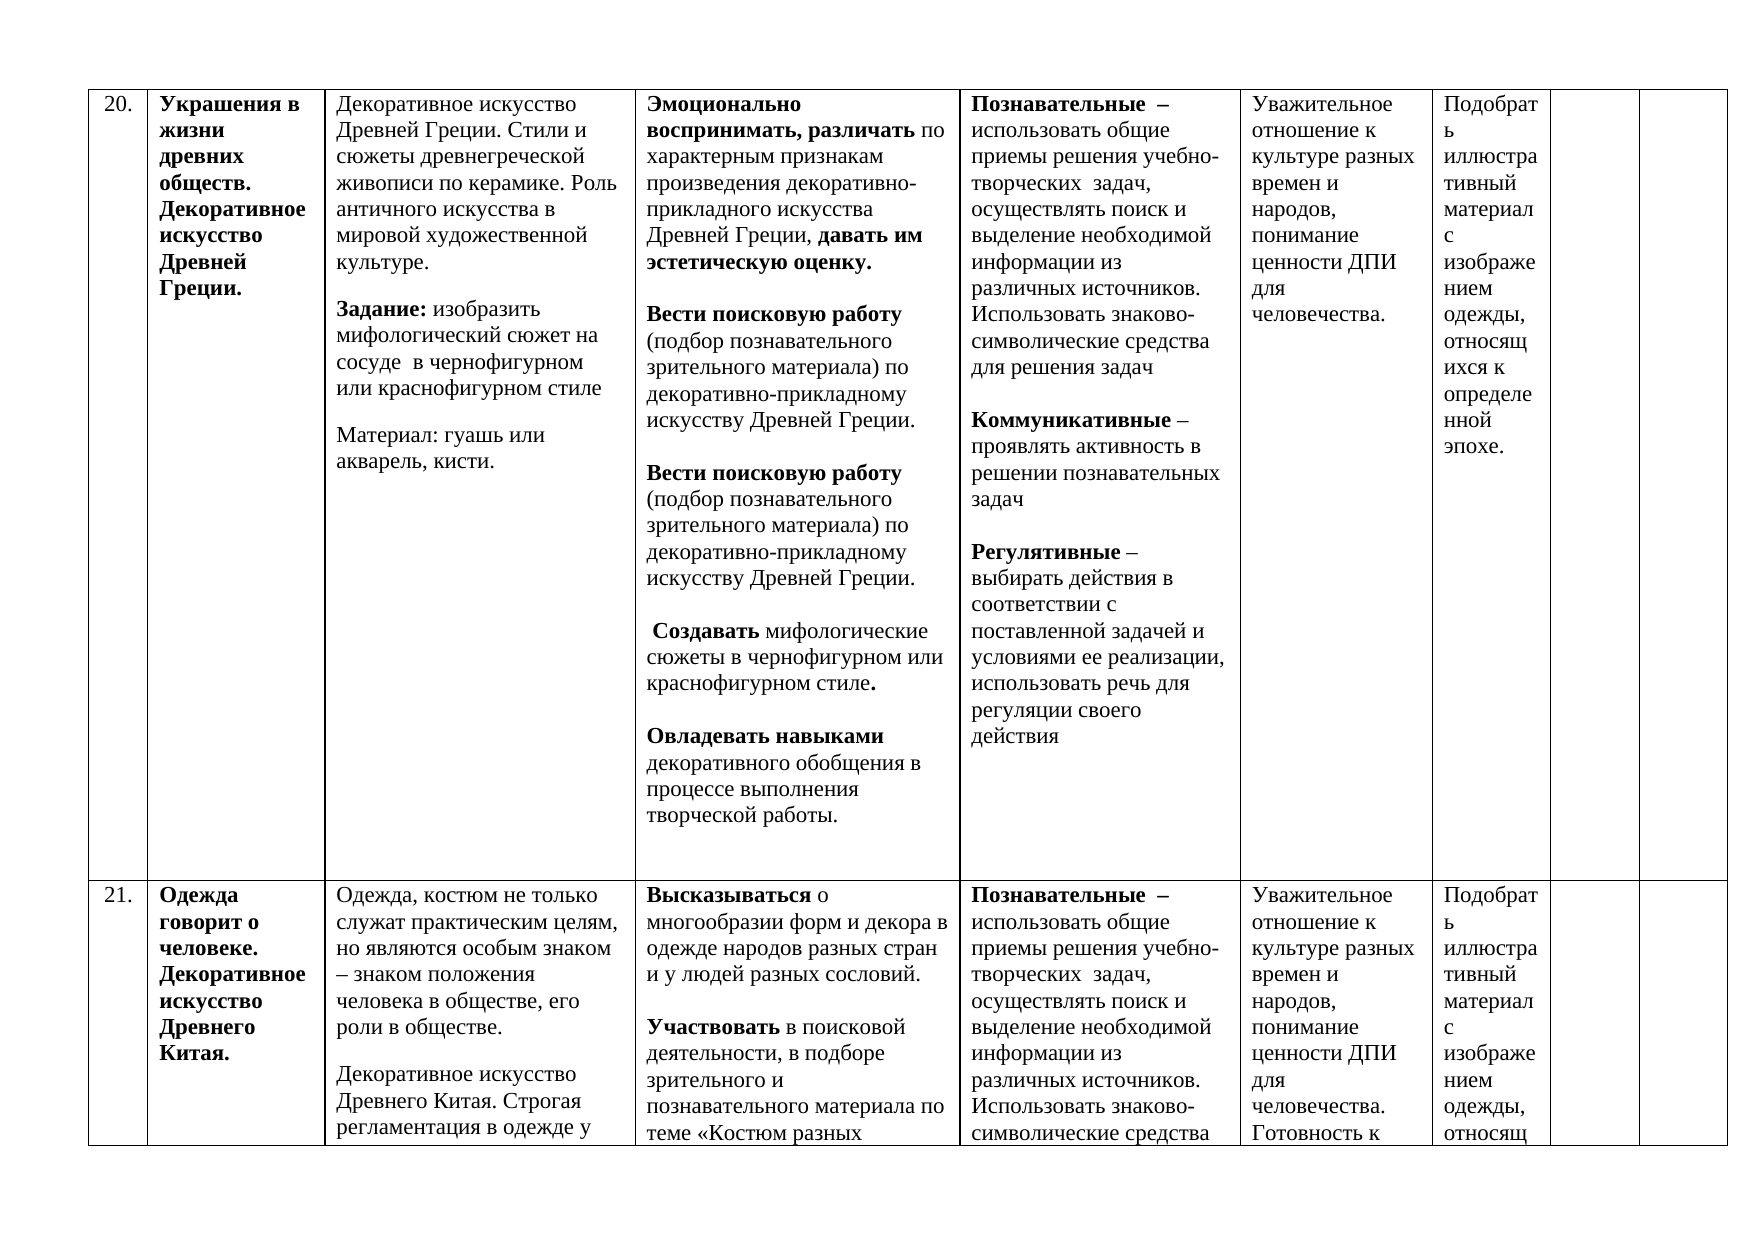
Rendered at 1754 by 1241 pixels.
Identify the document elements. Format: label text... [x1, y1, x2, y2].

table_cell Декоративное искусство Древней Греции. Стили и сюжеты древнегреческой живописи по керамике. Роль античного искусства в мировой художественной культуре. Задание: изобразить мифологический сюжет на сосуде в чернофигурном или краснофигурном стиле Материал: гуашь или акварель, кисти. [326, 90, 635, 880]
table_cell [1551, 881, 1639, 1145]
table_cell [961, 90, 1240, 880]
table_cell [1640, 90, 1727, 880]
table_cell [1241, 90, 1432, 880]
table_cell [148, 881, 324, 1145]
table_cell [1640, 881, 1727, 1145]
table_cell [326, 881, 635, 1145]
table_cell [1551, 90, 1639, 880]
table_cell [1433, 881, 1550, 1145]
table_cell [636, 881, 959, 1145]
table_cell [1241, 881, 1432, 1145]
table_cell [961, 881, 1240, 1145]
table_cell Эмоционально воспринимать, различать по характерным признакам произведения декоративно-прикладного искусства Древней Греции, давать им эстетическую оценку. Вести поисковую работу (подбор познавательного зрительного материала) по декоративно-прикладному искусству Древней Греции. Вести поисковую работу (подбор познавательного зрительного материала) по декоративно-прикладному искусству Древней Греции. Создавать мифологические сюжеты в чернофигурном или краснофигурном стиле. Овладевать навыками декоративного обобщения в процессе выполнения творческой работы. [636, 90, 959, 880]
table_cell Подобрать иллюстративный материал с изображением одежды, относящихся к определенной эпохе. [1433, 90, 1550, 880]
table_cell 21. [89, 881, 147, 1145]
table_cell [148, 90, 324, 880]
table_cell 20. [89, 90, 147, 880]
